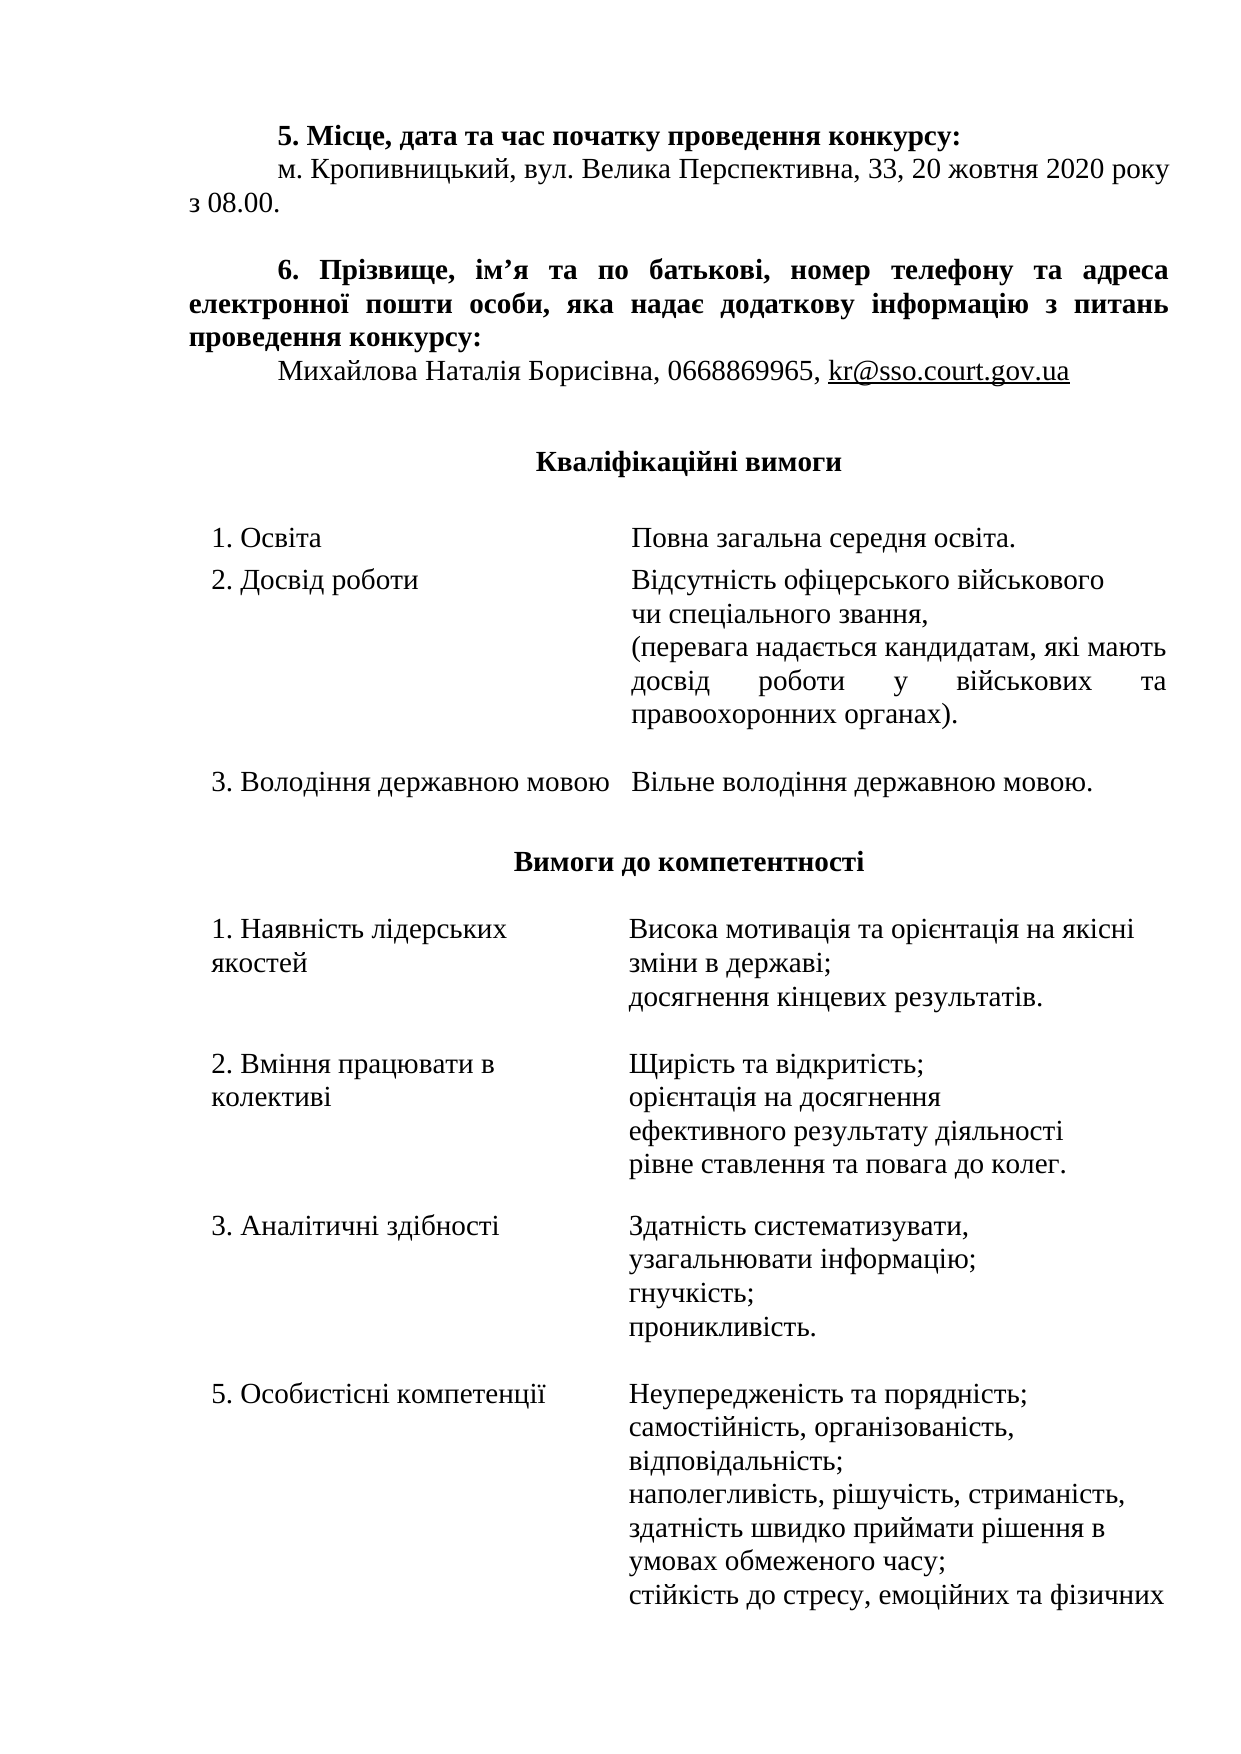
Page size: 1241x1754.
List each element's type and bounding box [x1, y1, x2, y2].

table_header [177, 118, 1181, 1611]
